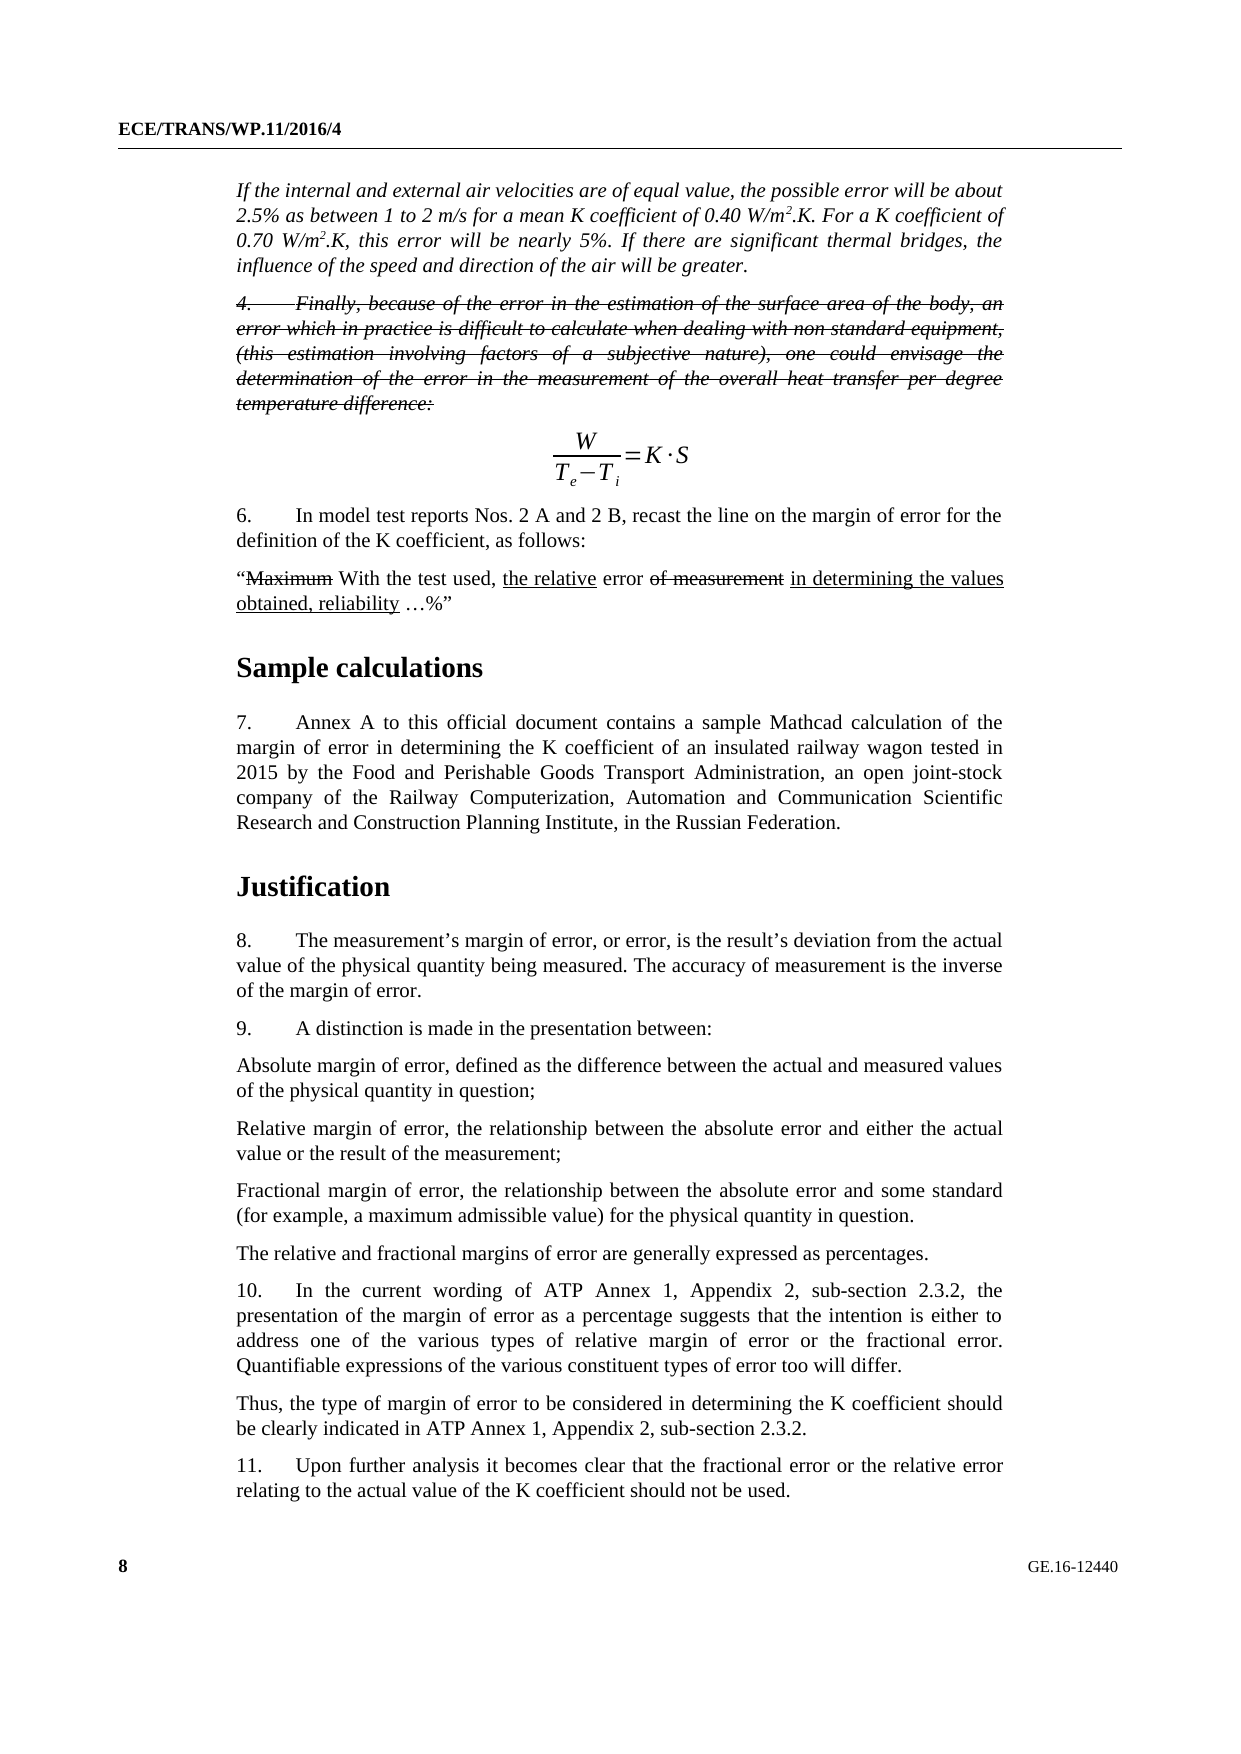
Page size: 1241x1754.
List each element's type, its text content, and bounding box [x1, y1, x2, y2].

text 8. The measurement’s margin of error, or error, is the result’s deviation from the actual value of the physical quantity being measured. The accuracy of measurement is the inverse of the margin of error. [236, 927, 1004, 1002]
text Relative margin of error, the relationship between the absolute error and either the actual value or the result of the measurement; [236, 1115, 1004, 1165]
text If the internal and external air velocities are of equal value, the possible error will be about 2.5% as between 1 to 2 m/s for a mean K coefficient of 0.40 W/m2.K. For a K coefficient of 0.70 W/m2.K, this error will be nearly 5%. If there are significant thermal bridges, the influence of the speed and direction of the air will be greater. [236, 177, 1004, 277]
text Fractional margin of error, the relationship between the absolute error and some standard (for example, a maximum admissible value) for the physical quantity in question. [236, 1177, 1004, 1227]
text Sample calculations [118, 652, 1004, 684]
text 10. In the current wording of ATP Annex 1, Appendix 2, sub-section 2.3.2, the presentation of the margin of error as a percentage suggests that the intention is either to address one of the various types of relative margin of error or the fractional error. Quantifiable expressions of the various constituent types of error too will differ. [236, 1277, 1004, 1377]
text Justification [118, 871, 1004, 902]
text The relative and fractional margins of error are generally expressed as percentages. [236, 1240, 1004, 1265]
text 6. In model test reports Nos. 2 A and 2 B, recast the line on the margin of error for the definition of the K coefficient, as follows: [236, 502, 1004, 552]
text “Maximum With the test used, the relative error of measurement in determining the values obtained, reliability …%” [236, 565, 1004, 615]
text 9. A distinction is made in the presentation between: [236, 1015, 1004, 1040]
text 7. Annex A to this official document contains a sample Mathcad calculation of the margin of error in determining the K coefficient of an insulated railway wagon tested in 2015 by the Food and Perishable Goods Transport Administration, an open joint-stock company of the Railway Computerization, Automation and Communication Scientific Research and Construction Planning Institute, in the Russian Federation. [236, 709, 1004, 834]
text Absolute margin of error, defined as the difference between the actual and measured values of the physical quantity in question; [236, 1052, 1004, 1102]
text 11. Upon further analysis it becomes clear that the fractional error or the relative error relating to the actual value of the K coefficient should not be used. [236, 1452, 1004, 1502]
text Thus, the type of margin of error to be considered in determining the K coefficient should be clearly indicated in ATP Annex 1, Appendix 2, sub-section 2.3.2. [236, 1390, 1004, 1440]
text 4. Finally, because of the error in the estimation of the surface area of the body, an error which in practice is difficult to calculate when dealing with non standard equipment, (this estimation involving factors of a subjective nature), one could envisage the determination of the error in the measurement of the overall heat transfer per degree temperature difference: [236, 355, 1004, 415]
